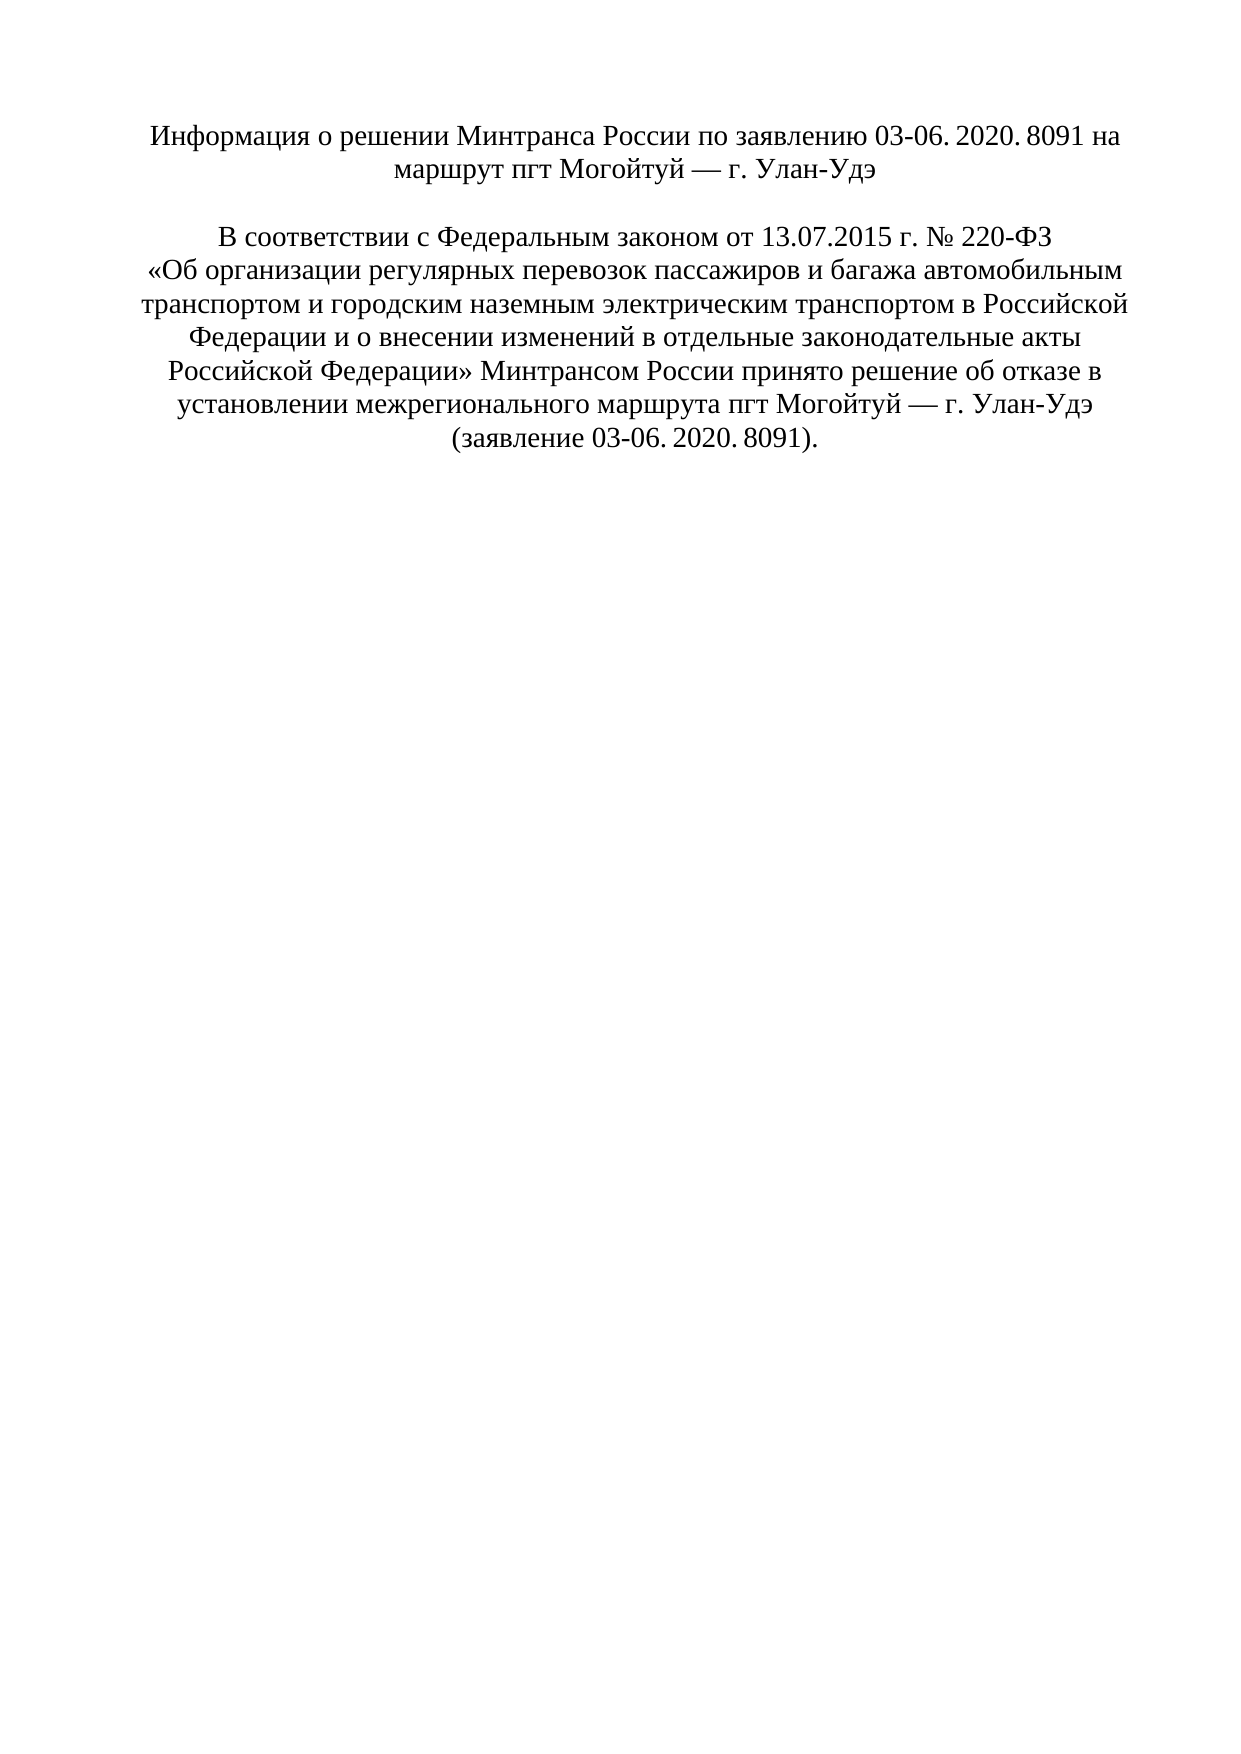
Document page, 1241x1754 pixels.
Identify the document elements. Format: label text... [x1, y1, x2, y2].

text Информация о решении Минтранса России по заявлению 03-06. 2020. 8091 на маршрут пгт Могойтуй — г. Улан-Удэ [118, 118, 1152, 185]
text В соответствии с Федеральным законом от 13.07.2015 г. № 220-ФЗ «Об организации регулярных перевозок пассажиров и багажа автомобильным транспортом и городским наземным электрическим транспортом в Российской Федерации и о внесении изменений в отдельные законодательные акты Российской Федерации» Минтрансом России принято решение об отказе в установлении межрегионального маршрута пгт Могойтуй — г. Улан-Удэ (заявление 03-06. 2020. 8091). [118, 219, 1152, 453]
